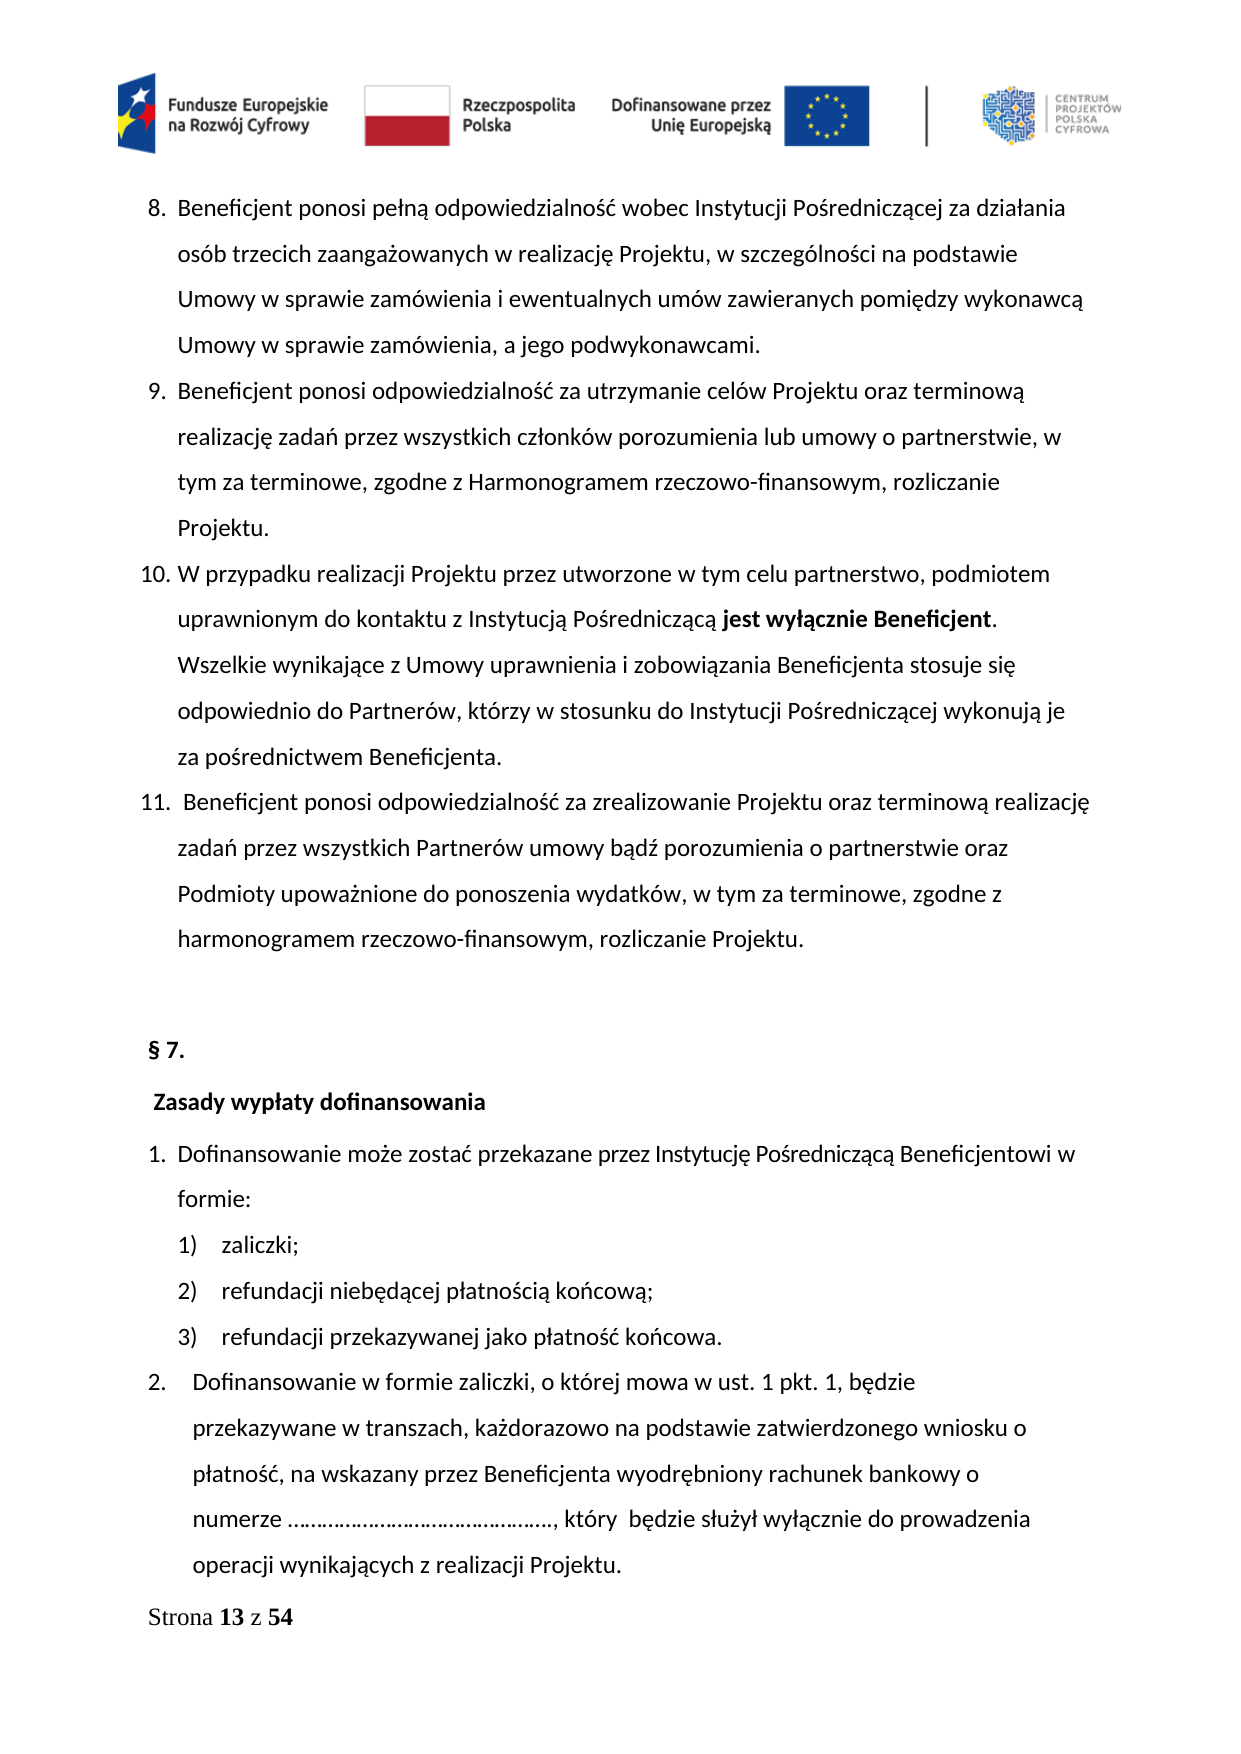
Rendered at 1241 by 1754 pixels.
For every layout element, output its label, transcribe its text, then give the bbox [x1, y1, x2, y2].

text Zasady wypłaty dofinansowania [148, 1086, 1093, 1116]
list refundacji niebędącej płatnością końcową; [177, 1275, 1093, 1306]
list Beneficjent ponosi odpowiedzialność za zrealizowanie Projektu oraz terminową realizację zadań przez wszystkich Partnerów umowy bądź porozumienia o partnerstwie oraz Podmioty upoważnione do ponoszenia wydatków, w tym za terminowe, zgodne z harmonogramem rzeczowo-finansowym, rozliczanie Projektu. [140, 786, 1093, 954]
text § 7. [148, 1034, 1093, 1064]
list Beneficjent ponosi pełną odpowiedzialność wobec Instytucji Pośredniczącej za działania osób trzecich zaangażowanych w realizację Projektu, w szczególności na podstawie Umowy w sprawie zamówienia i ewentualnych umów zawieranych pomiędzy wykonawcą Umowy w sprawie zamówienia, a jego podwykonawcami. [148, 192, 1093, 360]
picture [118, 73, 1122, 154]
list refundacji przekazywanej jako płatność końcowa. [177, 1321, 1093, 1351]
list Dofinansowanie w formie zaliczki, o której mowa w ust. 1 pkt. 1, będzie przekazywane w transzach, każdorazowo na podstawie zatwierdzonego wniosku o płatność, na wskazany przez Beneficjenta wyodrębniony rachunek bankowy o numerze ………………………………………., który będzie służył wyłącznie do prowadzenia operacji wynikających z realizacji Projektu. [148, 1366, 1056, 1580]
list W przypadku realizacji Projektu przez utworzone w tym celu partnerstwo, podmiotem uprawnionym do kontaktu z Instytucją Pośredniczącą jest wyłącznie Beneficjent. Wszelkie wynikające z Umowy uprawnienia i zobowiązania Beneficjenta stosuje się odpowiednio do Partnerów, którzy w stosunku do Instytucji Pośredniczącej wykonują je za pośrednictwem Beneficjenta. [140, 558, 1093, 771]
list zaliczki; [177, 1229, 1093, 1260]
list Dofinansowanie może zostać przekazane przez Instytucję Pośredniczącą Beneficjentowi w formie: [148, 1138, 1093, 1214]
list Beneficjent ponosi odpowiedzialność za utrzymanie celów Projektu oraz terminową realizację zadań przez wszystkich członków porozumienia lub umowy o partnerstwie, w tym za terminowe, zgodne z Harmonogramem rzeczowo-finansowym, rozliczanie Projektu. [148, 375, 1093, 543]
